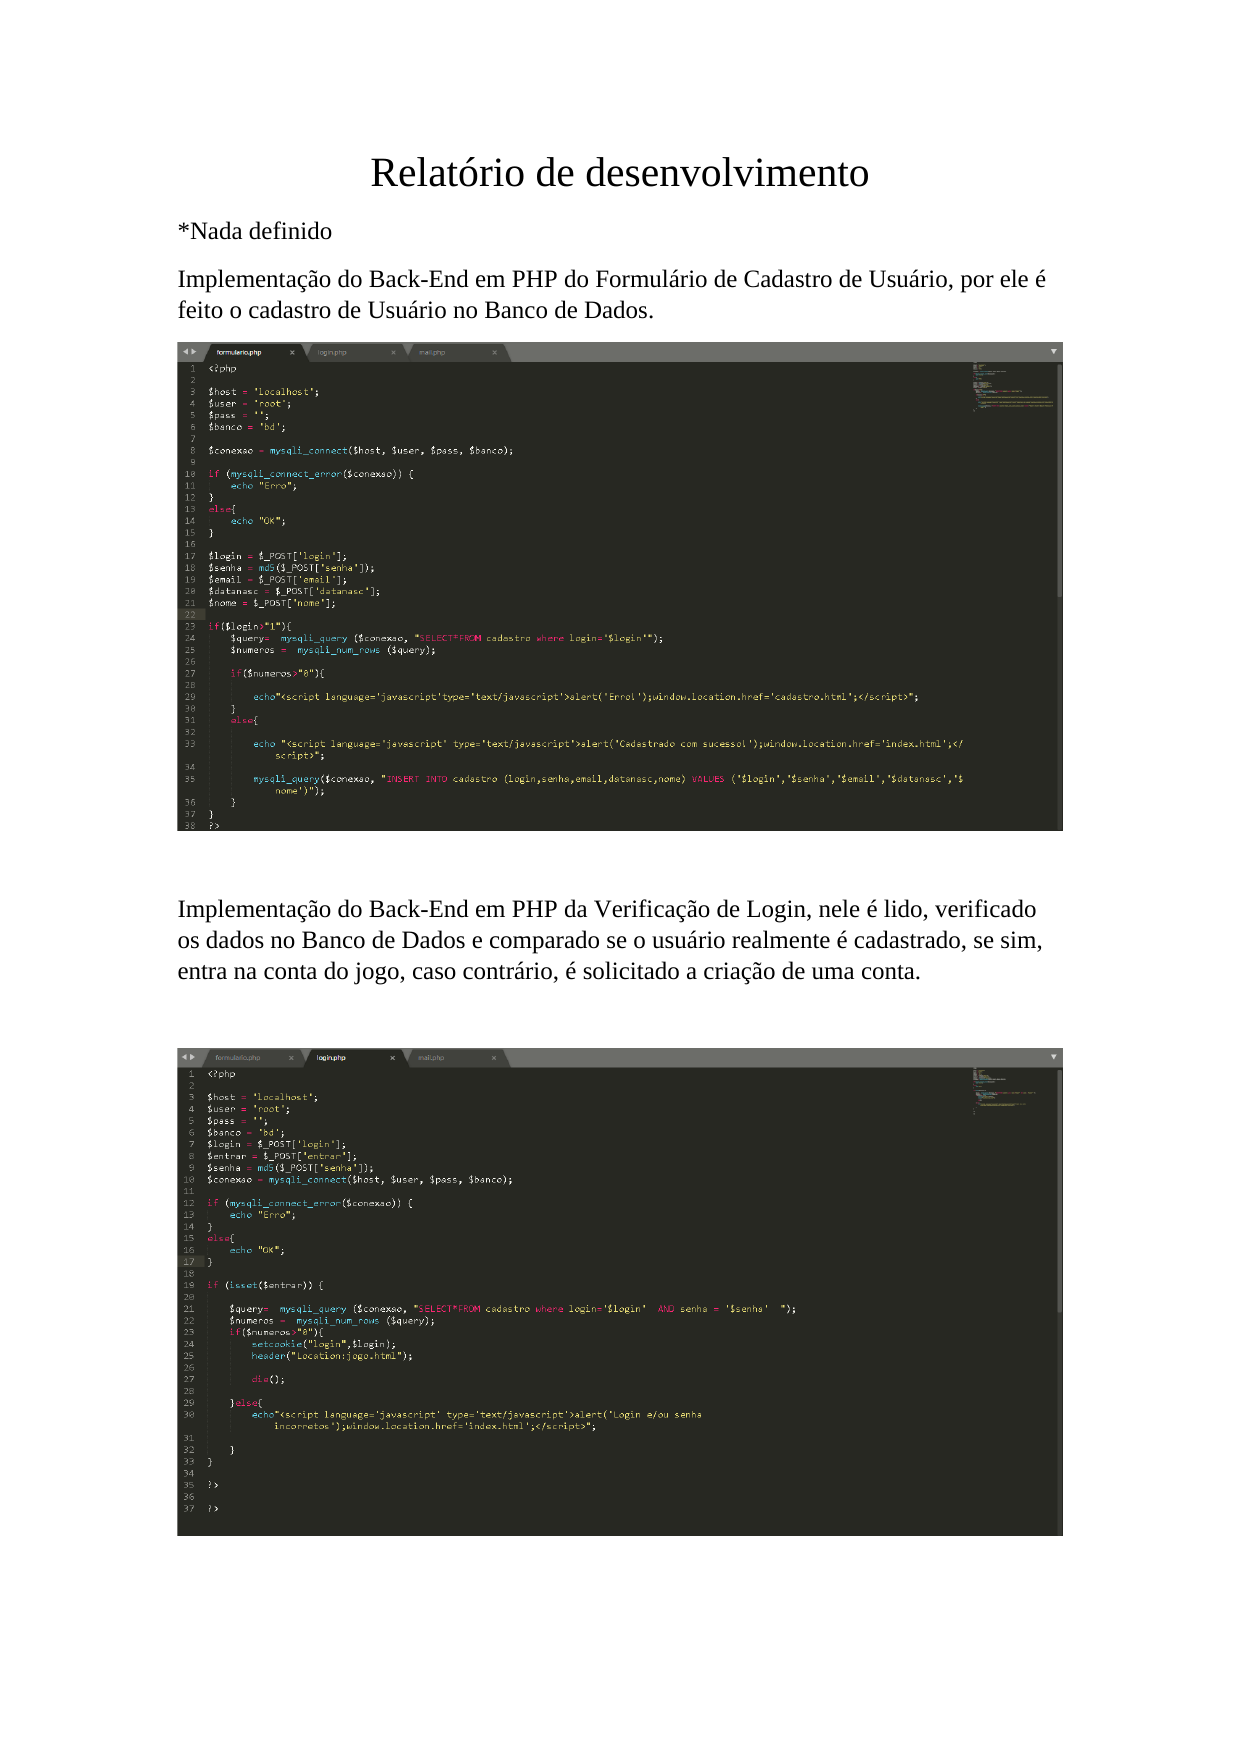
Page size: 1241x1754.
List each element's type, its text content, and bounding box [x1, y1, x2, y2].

text Relatório de desenvolvimento [177, 148, 1063, 196]
text Implementação do Back-End em PHP do Formulário de Cadastro de Usuário, por ele é feito o cadastro de Usuário no Banco de Dados. [177, 264, 1063, 323]
picture [177, 342, 1063, 831]
text Implementação do Back-End em PHP da Verificação de Login, nele é lido, verificado os dados no Banco de Dados e comparado se o usuário realmente é cadastrado, se sim, entra na conta do jogo, caso contrário, é solicitado a criação de uma conta. [177, 894, 1063, 985]
picture [177, 1048, 1063, 1536]
text *Nada definido [177, 216, 1063, 245]
